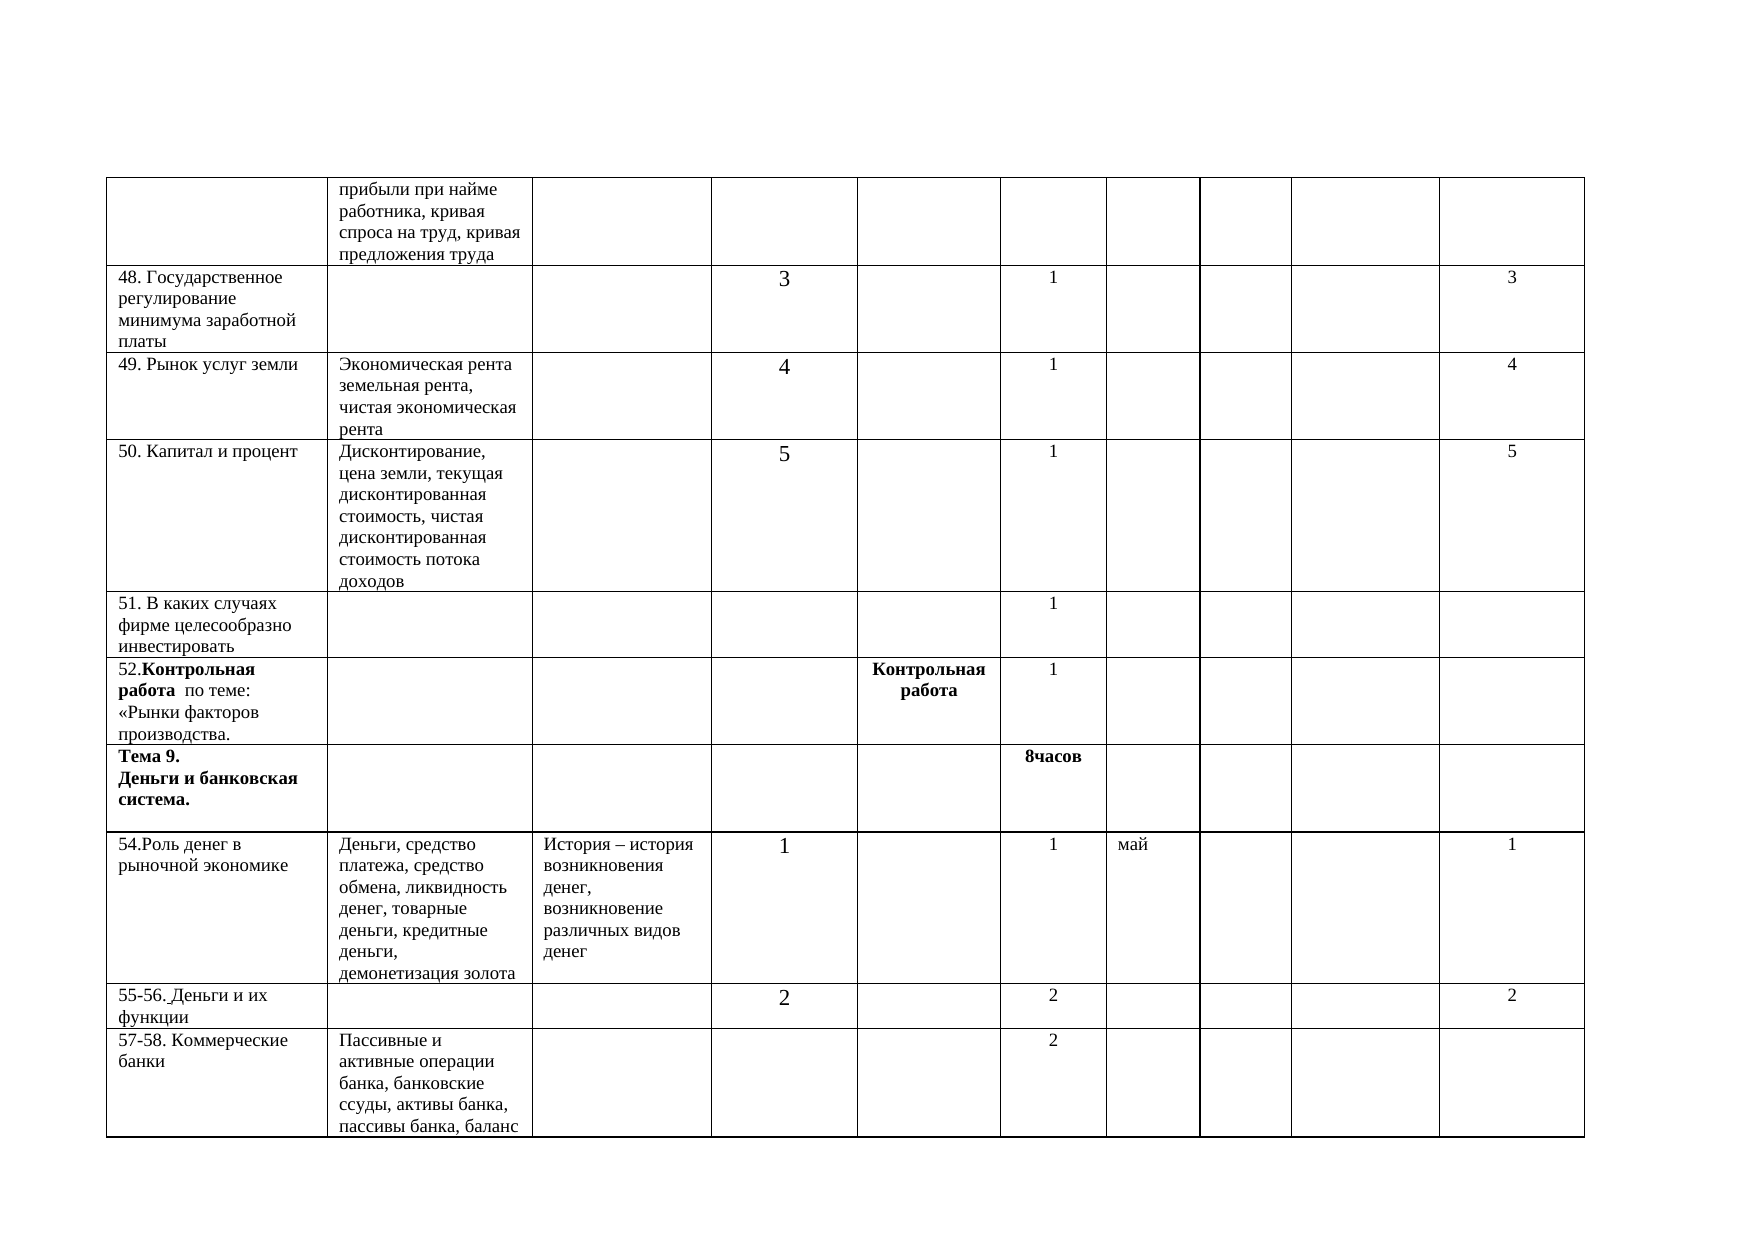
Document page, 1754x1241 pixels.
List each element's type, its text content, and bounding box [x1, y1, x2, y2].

table_cell Деньги, средство платежа, средство обмена, ликвидность денег, товарные деньги, кредитные деньги, демонетизация золота [328, 833, 532, 983]
table_cell 3 [712, 266, 857, 352]
table_cell 1 [1001, 266, 1106, 352]
table_cell [1201, 833, 1291, 983]
table_cell [1107, 745, 1199, 831]
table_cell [328, 1029, 532, 1136]
table_cell [858, 178, 1000, 264]
table_cell [1201, 440, 1291, 591]
table_cell 5 [1440, 440, 1584, 591]
table_cell Экономическая рента земельная рента, чистая экономическая рента [328, 353, 532, 439]
table_cell [1201, 1029, 1291, 1136]
table_cell [1292, 440, 1439, 591]
table_cell 48. Государственное регулирование минимума заработной платы [107, 266, 327, 352]
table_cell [107, 178, 327, 264]
table_cell [328, 266, 532, 352]
table_cell 1 [712, 833, 857, 983]
table_cell [858, 592, 1000, 657]
table_cell 2 [712, 178, 857, 264]
table_cell [712, 745, 857, 831]
table_cell [533, 1029, 711, 1136]
table_cell [328, 592, 532, 657]
table_cell 2 [1001, 984, 1106, 1027]
table_cell [533, 658, 711, 744]
table_cell 1 [1001, 178, 1106, 264]
table_cell 49. Рынок услуг земли [107, 353, 327, 439]
table_cell 54.Роль денег в рыночной экономике [107, 833, 327, 983]
table_cell [1201, 266, 1291, 352]
table_cell [858, 1029, 1000, 1136]
table_cell [1201, 353, 1291, 439]
table_cell [1292, 1029, 1439, 1136]
table_cell [1292, 178, 1439, 264]
table_cell [533, 984, 711, 1027]
table_cell [1440, 1029, 1584, 1136]
table_cell [1107, 440, 1199, 591]
table_cell 50. Капитал и процент [107, 440, 327, 591]
table_cell [1201, 178, 1291, 264]
table_cell [1292, 833, 1439, 983]
table_cell [328, 745, 532, 831]
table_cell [328, 178, 532, 264]
table_cell [1201, 592, 1291, 657]
table_cell [858, 353, 1000, 439]
table_cell [533, 353, 711, 439]
table_cell 2 [1440, 178, 1584, 264]
table_cell 2 [712, 984, 857, 1027]
table_cell [1201, 984, 1291, 1027]
table_cell [1107, 1029, 1199, 1136]
table_cell 3 [1440, 266, 1584, 352]
table_cell Дисконтирование, цена земли, текущая дисконтированная стоимость, чистая дисконтированная стоимость потока доходов [328, 440, 532, 591]
table_cell [1440, 745, 1584, 831]
table_cell [1292, 984, 1439, 1027]
table_cell [1292, 266, 1439, 352]
table_cell 1 [1001, 833, 1106, 983]
table_cell [1292, 745, 1439, 831]
table_cell [712, 592, 857, 657]
table_cell 1 [1001, 353, 1106, 439]
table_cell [107, 1029, 327, 1136]
table_cell 1 [1440, 833, 1584, 983]
table_cell История – история возникновения денег, возникновение различных видов денег [533, 833, 711, 983]
table_cell [1107, 984, 1199, 1027]
table_cell [858, 440, 1000, 591]
table_cell [533, 440, 711, 591]
table_cell [858, 266, 1000, 352]
table_cell [712, 1029, 857, 1136]
table_cell 1 [1001, 440, 1106, 591]
table_cell [533, 266, 711, 352]
table_cell 51. В каких случаях фирме целесообразно инвестировать [107, 592, 327, 657]
table_cell [1440, 592, 1584, 657]
table_cell 2 [1001, 1029, 1106, 1136]
table_cell [1440, 658, 1584, 744]
table_cell [328, 658, 532, 744]
table_cell 2 [1440, 984, 1584, 1027]
table_cell 55-56. Деньги и их функции [107, 984, 327, 1027]
table_cell [1292, 353, 1439, 439]
table_cell [1107, 592, 1199, 657]
table_cell 4 [1440, 353, 1584, 439]
table_cell [1201, 745, 1291, 831]
table_cell [1201, 658, 1291, 744]
table_cell [533, 178, 711, 264]
table_cell май [1107, 833, 1199, 983]
table_cell [858, 833, 1000, 983]
table_cell 4 [712, 353, 857, 439]
table_cell [1107, 266, 1199, 352]
table_cell 1 [1001, 592, 1106, 657]
table_cell [1107, 353, 1199, 439]
table_cell [533, 745, 711, 831]
table_cell Тема 9. Деньги и банковская система. [107, 745, 327, 831]
table_cell 1 [1001, 658, 1106, 744]
table_cell [1107, 658, 1199, 744]
table_cell [328, 984, 532, 1027]
table_cell [1107, 178, 1199, 264]
table_cell 8часов [1001, 745, 1106, 831]
table_cell [533, 592, 711, 657]
table_cell 5 [712, 440, 857, 591]
table_cell [858, 984, 1000, 1027]
table_cell [712, 658, 857, 744]
table_cell Контрольная работа [858, 658, 1000, 744]
table_cell [1292, 658, 1439, 744]
table_cell [1292, 592, 1439, 657]
table_cell 52.Контрольная работа по теме: «Рынки факторов производства. [107, 658, 327, 744]
table_cell [858, 745, 1000, 831]
